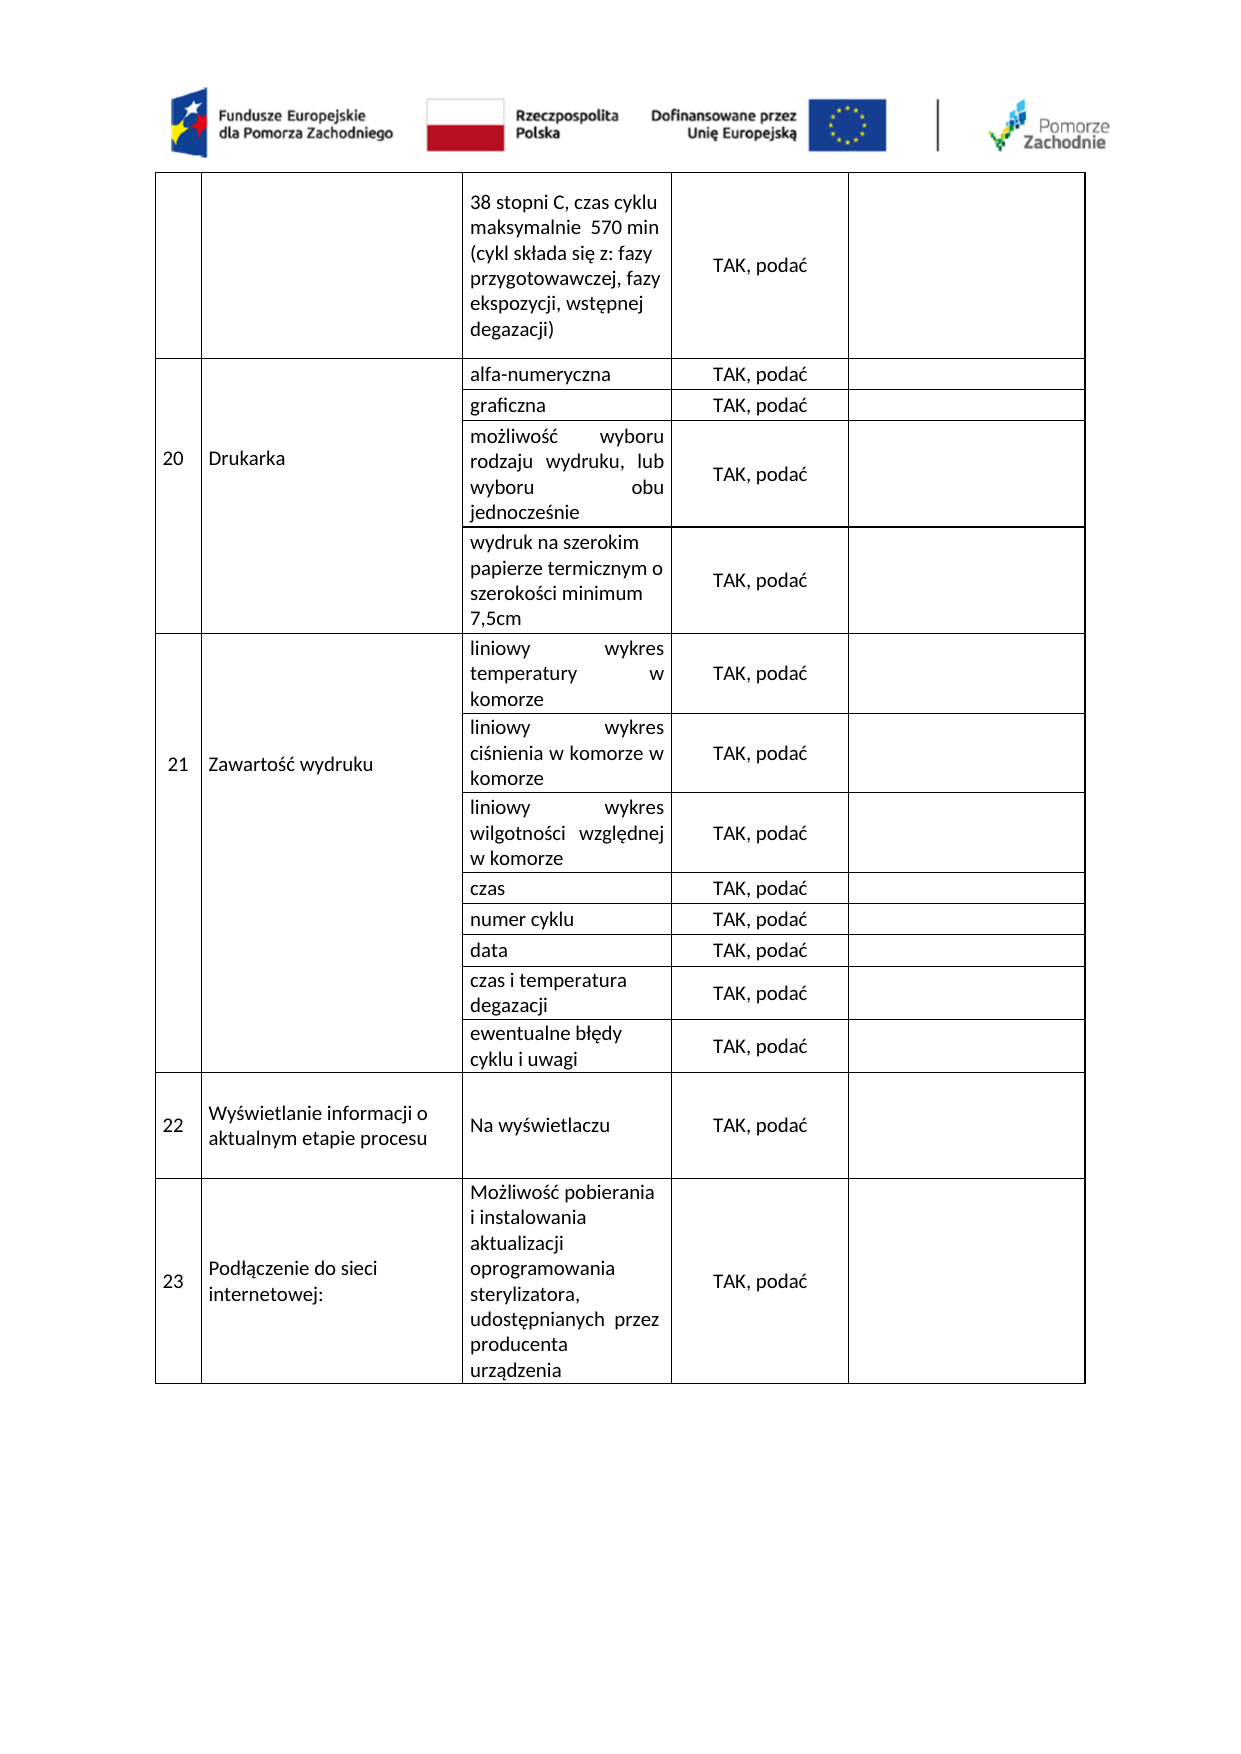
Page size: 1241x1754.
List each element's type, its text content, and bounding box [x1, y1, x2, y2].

table_cell [849, 634, 1084, 712]
table_cell TAK, podać [672, 873, 848, 903]
table_cell [849, 390, 1084, 420]
table_cell czas i temperatura degazacji [463, 967, 671, 1019]
table_cell [202, 173, 462, 358]
table_cell wydruk na szerokim papierze termicznym o szerokości minimum 7,5cm [463, 528, 671, 633]
table_cell liniowy wykres temperatury w komorze [463, 634, 671, 712]
table_cell 22 [156, 1073, 201, 1178]
table_cell TAK, podać [672, 421, 848, 526]
table_cell [849, 1179, 1084, 1382]
table_cell TAK, podać [672, 1179, 848, 1382]
table_cell TAK, podać [672, 967, 848, 1019]
table_cell Możliwość pobierania i instalowania aktualizacji oprogramowania sterylizatora, udostępnianych przez producenta urządzenia [463, 1179, 671, 1382]
table_cell [849, 873, 1084, 903]
table_cell data [463, 935, 671, 966]
table_cell możliwość wyboru rodzaju wydruku, lub wyboru obu jednocześnie [463, 421, 671, 526]
table_cell Wyświetlanie informacji o aktualnym etapie procesu [202, 1073, 462, 1178]
table_cell Zawartość wydruku [202, 634, 462, 1072]
table_cell TAK, podać [672, 173, 848, 358]
table_cell TAK, podać [672, 793, 848, 872]
table_cell TAK, podać [672, 390, 848, 420]
table_cell [849, 714, 1084, 792]
table_cell graficzna [463, 390, 671, 420]
table_cell 38 stopni C, czas cyklu maksymalnie 570 min (cykl składa się z: fazy przygotowawczej, fazy ekspozycji, wstępnej degazacji) [463, 173, 671, 358]
table_cell [849, 793, 1084, 872]
table_cell [156, 173, 201, 358]
table_cell [849, 359, 1084, 389]
table_cell [849, 904, 1084, 934]
table_cell [849, 421, 1084, 526]
table_cell [849, 967, 1084, 1019]
table_cell 21 [156, 634, 201, 1072]
table_cell TAK, podać [672, 359, 848, 389]
table_cell liniowy wykres wilgotności względnej w komorze [463, 793, 671, 872]
table_cell TAK, podać [672, 1020, 848, 1072]
table_cell liniowy wykres ciśnienia w komorze w komorze [463, 714, 671, 792]
table_cell TAK, podać [672, 528, 848, 633]
table_cell [849, 173, 1084, 358]
table_cell Drukarka [202, 359, 462, 633]
table_cell 23 [156, 1179, 201, 1382]
picture [147, 73, 1137, 172]
table_cell Na wyświetlaczu [463, 1073, 671, 1178]
table_cell TAK, podać [672, 935, 848, 966]
table_cell numer cyklu [463, 904, 671, 934]
table_cell [849, 1020, 1084, 1072]
table_cell alfa-numeryczna [463, 359, 671, 389]
table_cell [849, 528, 1084, 633]
table_cell TAK, podać [672, 714, 848, 792]
table_cell czas [463, 873, 671, 903]
table_cell [849, 1073, 1084, 1178]
table_cell [849, 935, 1084, 966]
table_cell TAK, podać [672, 904, 848, 934]
table_cell ewentualne błędy cyklu i uwagi [463, 1020, 671, 1072]
table_cell TAK, podać [672, 1073, 848, 1178]
table_cell TAK, podać [672, 634, 848, 712]
table_cell 20 [156, 359, 201, 633]
table_cell Podłączenie do sieci internetowej: [202, 1179, 462, 1382]
